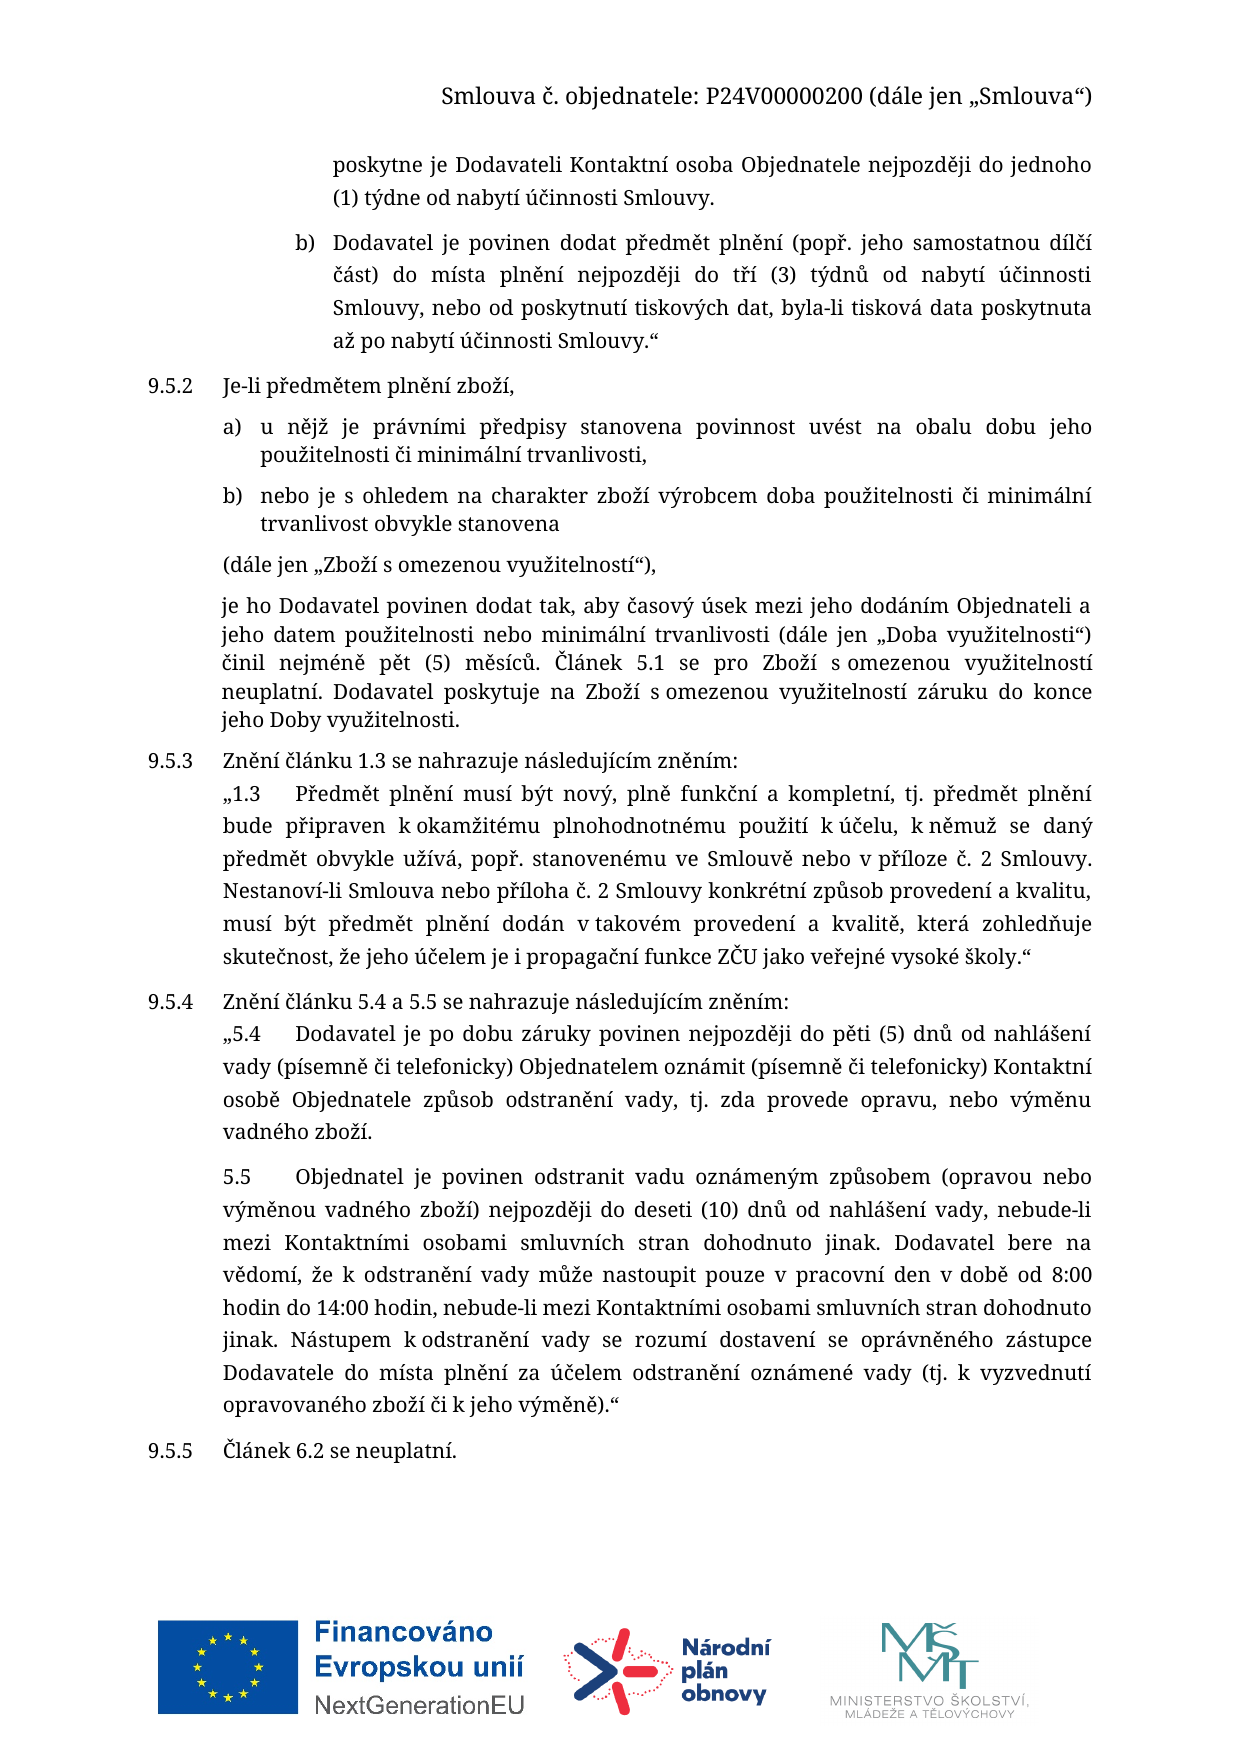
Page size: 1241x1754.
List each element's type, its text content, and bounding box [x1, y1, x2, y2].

list 5.5 Objednatel je povinen odstranit vadu oznámeným způsobem (opravou nebo výměnou vadného zboží) nejpozději do deseti (10) dnů od nahlášení vady, nebude-li mezi Kontaktními osobami smluvních stran dohodnuto jinak. Dodavatel bere na vědomí, že k odstranění vady může nastoupit pouze v pracovní den v době od 8:00 hodin do 14:00 hodin, nebude-li mezi Kontaktními osobami smluvních stran dohodnuto jinak. Nástupem k odstranění vady se rozumí dostavení se oprávněného zástupce Dodavatele do místa plnění za účelem odstranění oznámené vady (tj. k vyzvednutí opravovaného zboží či k jeho výměně).“ [223, 1162, 1093, 1419]
list u nějž je právními předpisy stanovena povinnost uvést na obalu dobu jeho použitelnosti či minimální trvanlivosti, [223, 412, 1093, 469]
text je ho Dodavatel povinen dodat tak, aby časový úsek mezi jeho dodáním Objednateli a jeho datem použitelnosti nebo minimální trvanlivosti (dále jen „Doba využitelnosti“) činil nejméně pět (5) měsíců. Článek 5.1 se pro Zboží s omezenou využitelností neuplatní. Dodavatel poskytuje na Zboží s omezenou využitelností záruku do konce jeho Doby využitelnosti. [221, 591, 1093, 734]
text (dále jen „Zboží s omezenou využitelností“), [223, 551, 1093, 579]
list „5.4 Dodavatel je po dobu záruky povinen nejpozději do pěti (5) dnů od nahlášení vady (písemně či telefonicky) Objednatelem oznámit (písemně či telefonicky) Kontaktní osobě Objednatele způsob odstranění vady, tj. zda provede opravu, nebo výměnu vadného zboží. [223, 1019, 1093, 1146]
list „1.3 Předmět plnění musí být nový, plně funkční a kompletní, tj. předmět plnění bude připraven k okamžitému plnohodnotnému použití k účelu, k němuž se daný předmět obvykle užívá, popř. stanovenému ve Smlouvě nebo v příloze č. 2 Smlouvy. Nestanoví-li Smlouva nebo příloha č. 2 Smlouvy konkrétní způsob provedení a kvalitu, musí být předmět plnění dodán v takovém provedení a kvalitě, která zohledňuje skutečnost, že jeho účelem je i propagační funkce ZČU jako veřejné vysoké školy.“ [223, 779, 1093, 970]
list nebo je s ohledem na charakter zboží výrobcem doba použitelnosti či minimální trvanlivost obvykle stanovena [223, 481, 1093, 538]
list Je-li předmětem plnění zboží, [148, 371, 1093, 399]
picture [820, 1616, 1039, 1726]
list Znění článku 1.3 se nahrazuje následujícím zněním: [148, 746, 1093, 774]
picture [147, 1605, 789, 1726]
list Znění článku 5.4 a 5.5 se nahrazuje následujícím zněním: [148, 987, 1093, 1015]
list Článek 6.2 se neuplatní. [148, 1436, 1093, 1464]
list Dodavatel je povinen dodat předmět plnění (popř. jeho samostatnou dílčí část) do místa plnění nejpozději do tří (3) týdnů od nabytí účinnosti Smlouvy, nebo od poskytnutí tiskových dat, byla-li tisková data poskytnuta až po nabytí účinnosti Smlouvy.“ [295, 228, 1093, 354]
